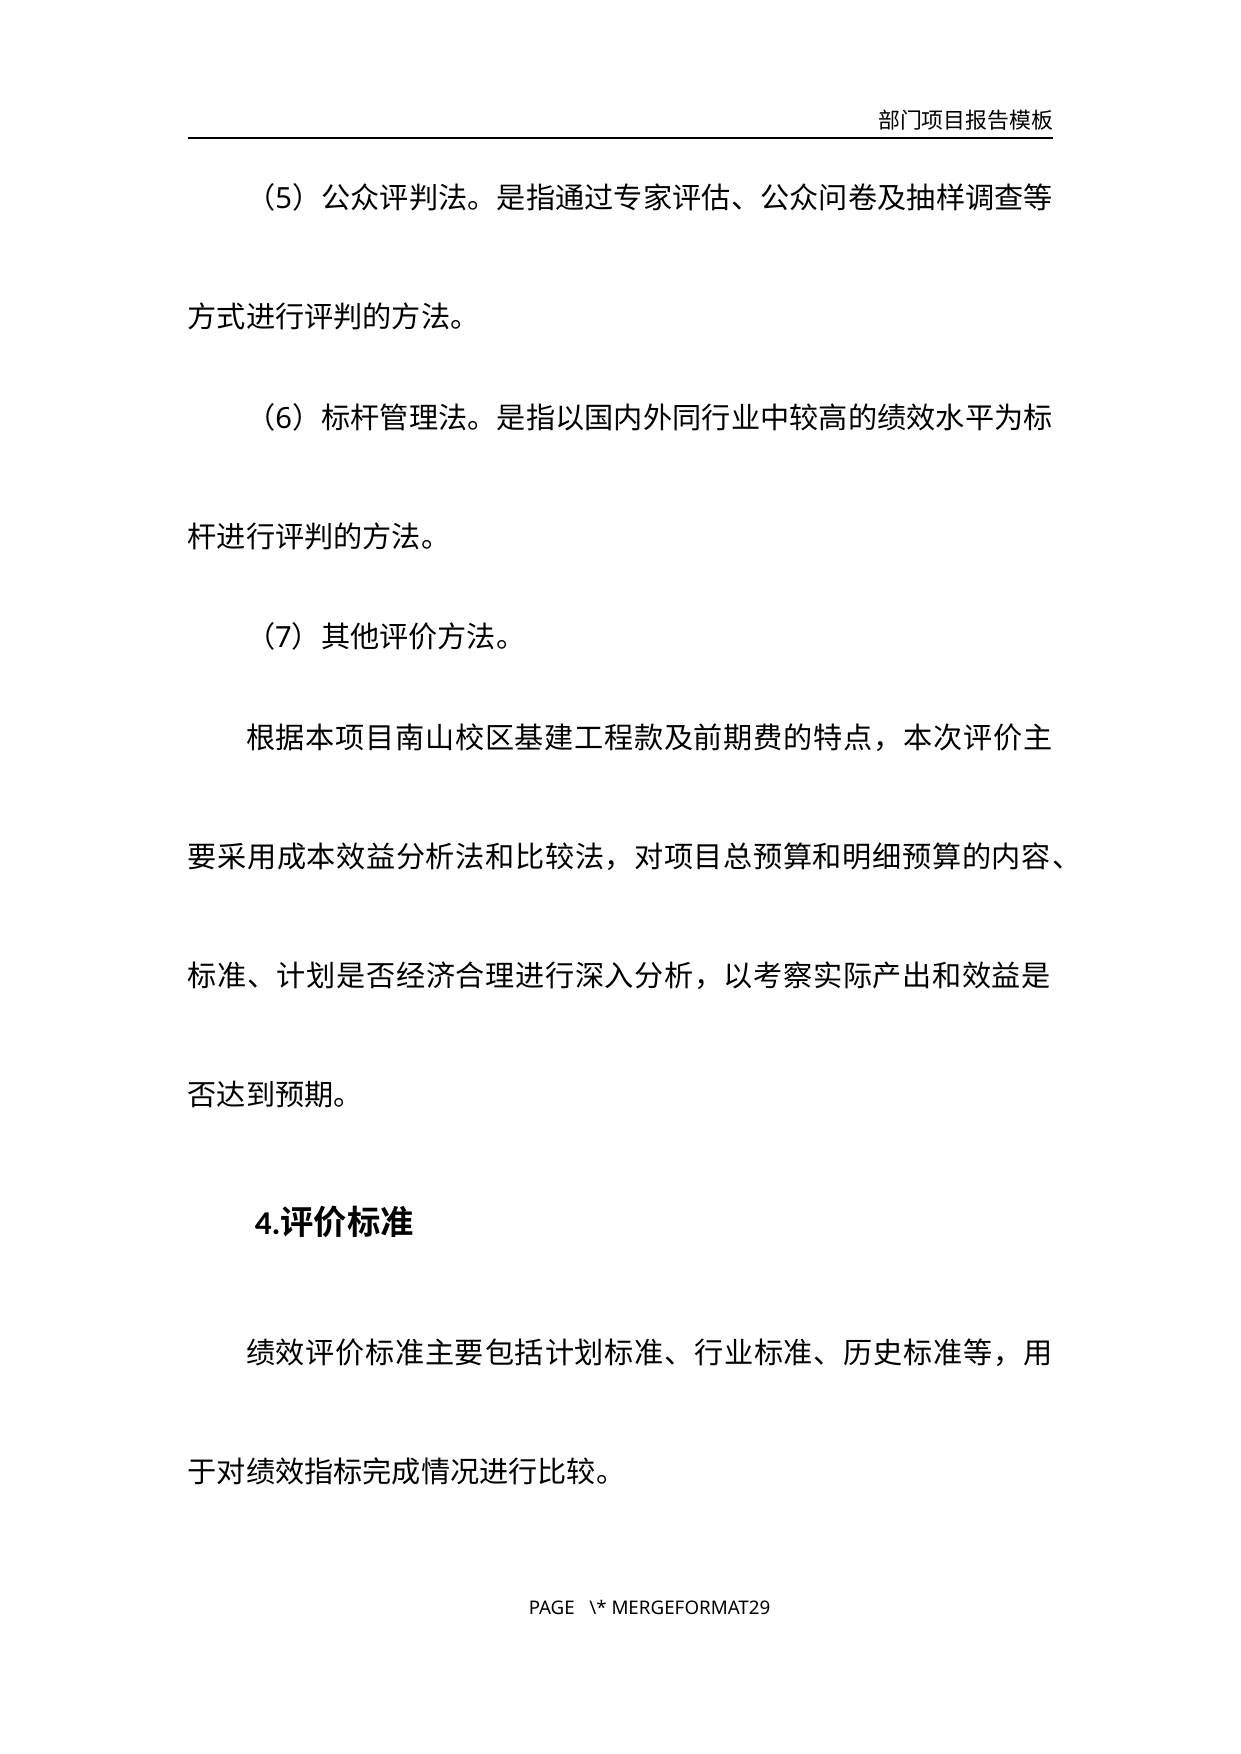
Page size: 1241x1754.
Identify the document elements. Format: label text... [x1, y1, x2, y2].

text （6）标杆管理法。是指以国内外同行业中较高的绩效水平为标杆进行评判的方法。 [187, 376, 1053, 574]
text （7）其他评价方法。 [187, 595, 1053, 675]
text （5）公众评判法。是指通过专家评估、公众问卷及抽样调查等方式进行评判的方法。 [187, 156, 1053, 354]
text 绩效评价标准主要包括计划标准、行业标准、历史标准等，用于对绩效指标完成情况进行比较。 [187, 1311, 1053, 1509]
subtitle 4.评价标准 [187, 1181, 1053, 1260]
text 根据本项目南山校区基建工程款及前期费的特点，本次评价主要采用成本效益分析法和比较法，对项目总预算和明细预算的内容、标准、计划是否经济合理进行深入分析，以考察实际产出和效益是否达到预期。 [187, 696, 1053, 1132]
